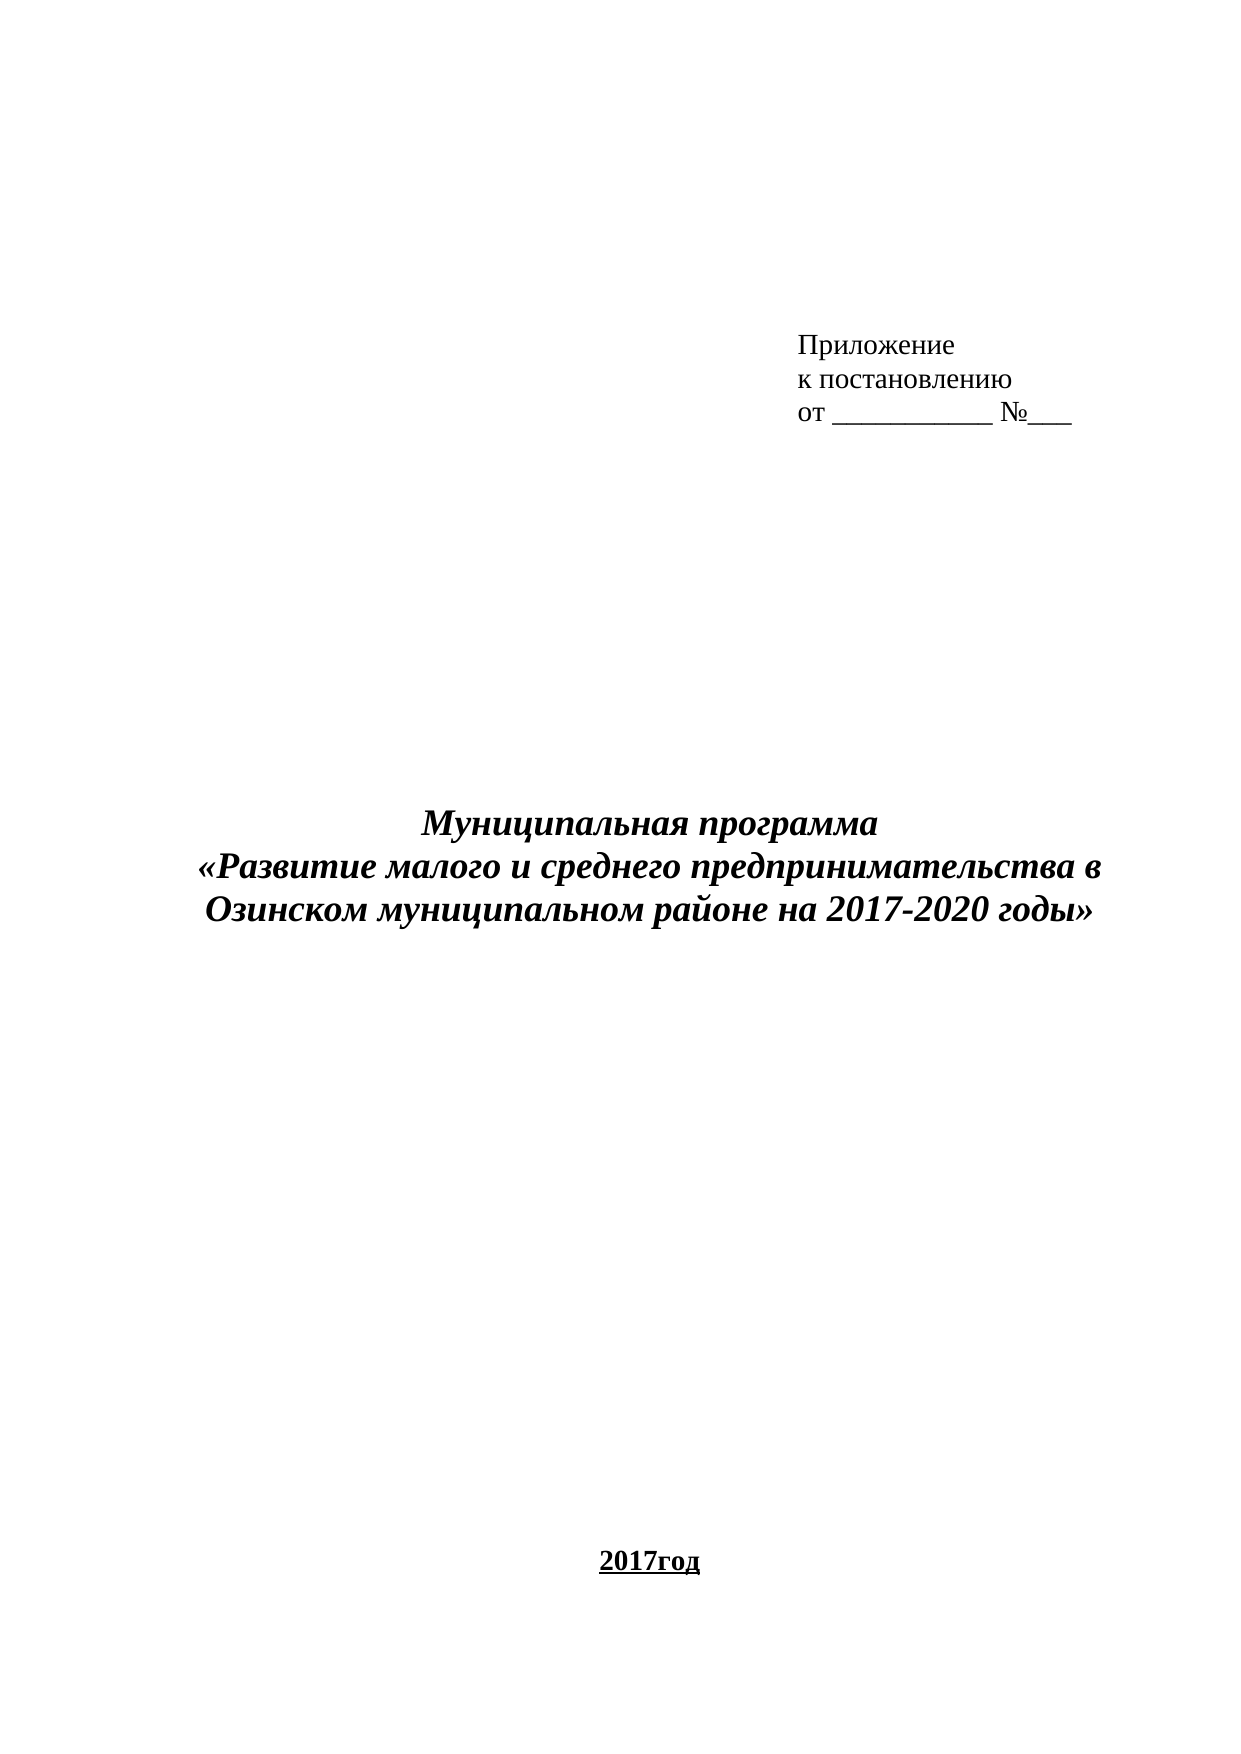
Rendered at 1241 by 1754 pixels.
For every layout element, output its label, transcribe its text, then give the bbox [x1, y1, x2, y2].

text 2017год [177, 1543, 1122, 1577]
title от ___________ №___ [177, 394, 1122, 428]
title Приложение [177, 327, 1122, 361]
text «Развитие малого и среднего предпринимательства в Озинском муниципальном районе на 2017-2020 годы» [177, 843, 1122, 930]
title к постановлению [177, 361, 1122, 394]
text Муниципальная программа [177, 800, 1122, 843]
